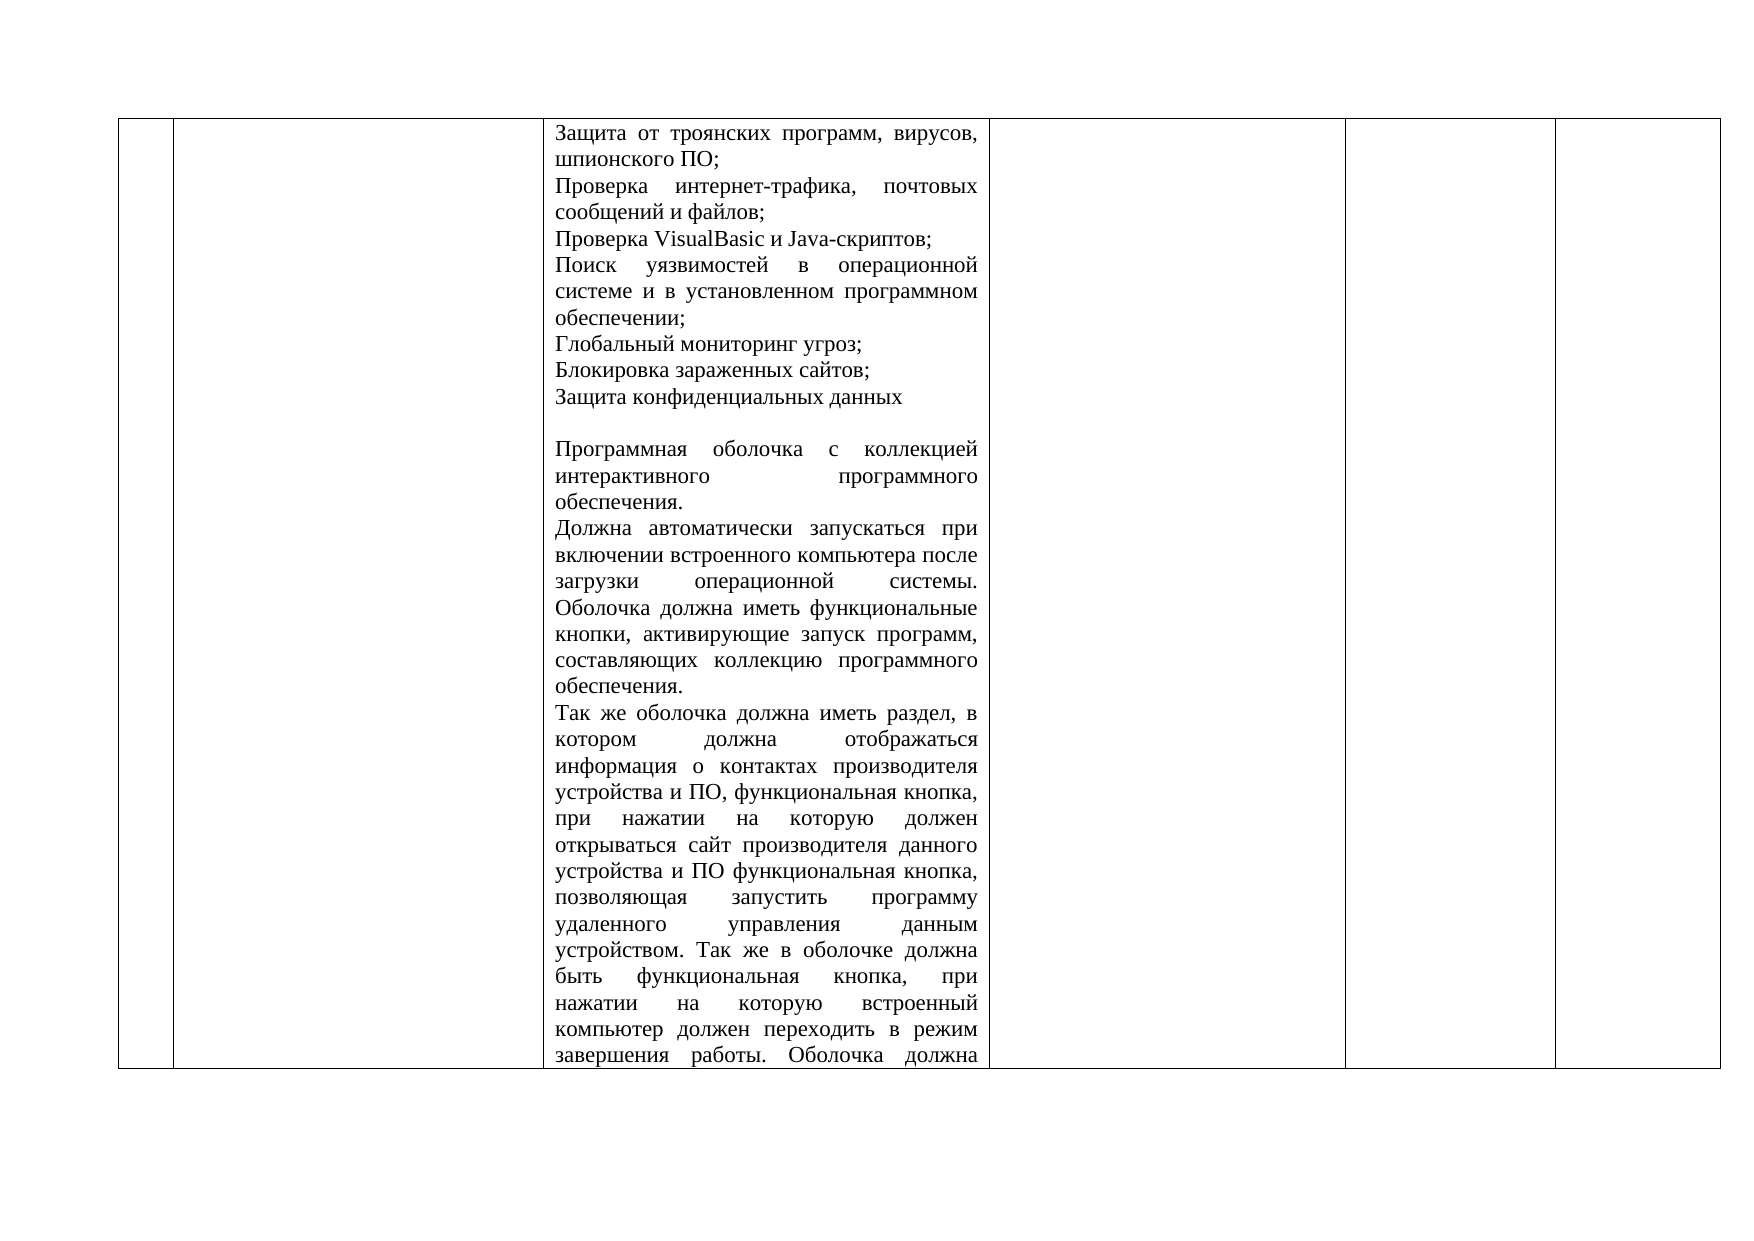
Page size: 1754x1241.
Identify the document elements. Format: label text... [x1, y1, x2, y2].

table_cell [1346, 119, 1555, 1068]
table_cell 1 [119, 119, 173, 1068]
table_cell [990, 119, 1345, 1068]
table_cell [1556, 119, 1720, 1068]
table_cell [174, 119, 543, 1068]
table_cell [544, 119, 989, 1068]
